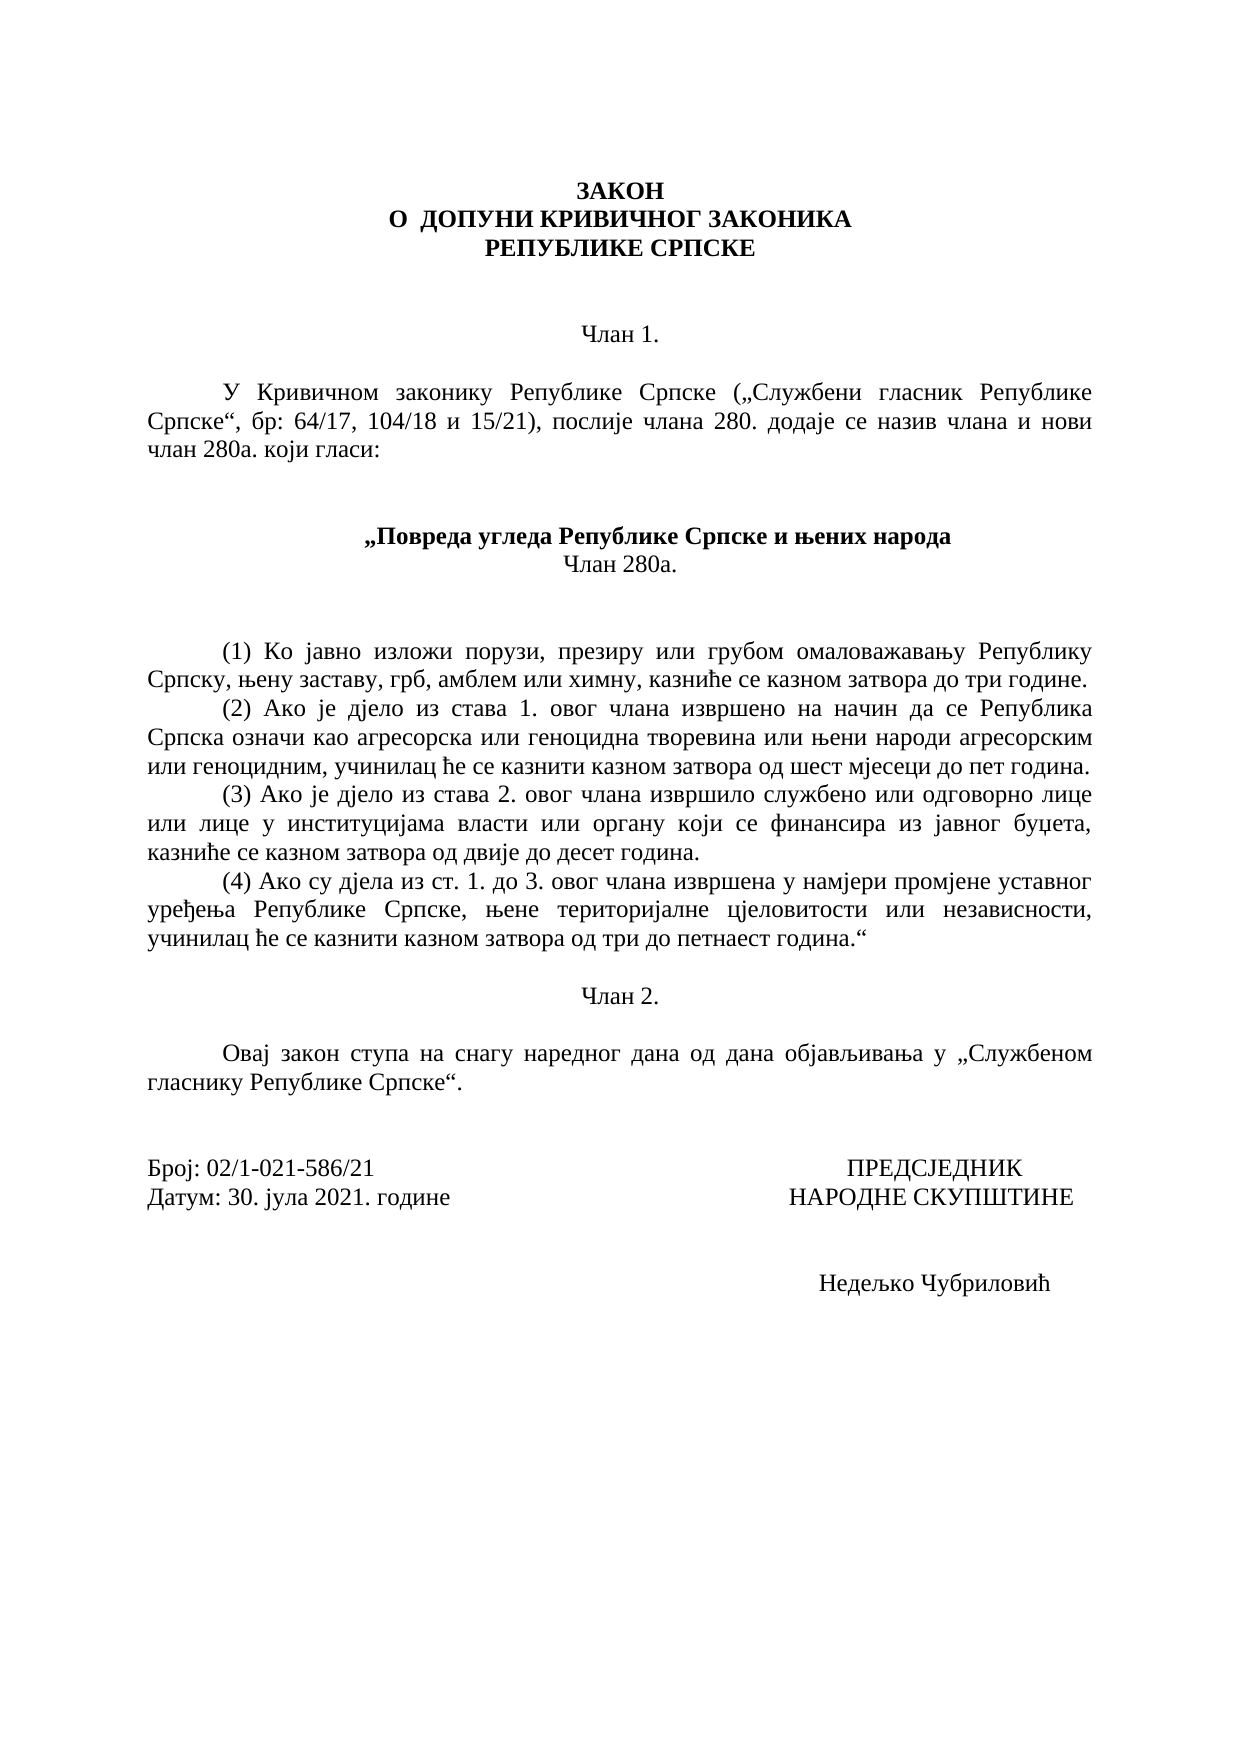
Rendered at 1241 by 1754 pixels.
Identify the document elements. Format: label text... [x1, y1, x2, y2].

text „Повреда угледа Републике Српске и њених народа [147, 521, 1093, 549]
text Члан 280а. [147, 549, 1093, 578]
text (2) Ако је дјело из става 1. овог члана извршено на начин да се Република Српска означи као агресорска или геноцидна творевина или њени народи агресорским или геноцидним, учинилац ће се казнити казном затвора од шест мјесеци до пет година. [147, 693, 1093, 779]
text РЕПУБЛИКЕ СРПСКЕ [147, 233, 1093, 262]
text (4) Ако су дјела из ст. 1. до 3. овог члана извршена у намјери промјене уставног уређења Републике Српске, њене територијалне цјеловитости или независности, учинилац ће се казнити казном затвора од три до петнаест година.“ [147, 866, 1093, 952]
text Члан 1. [147, 319, 1093, 348]
text Број: 02/1-021-586/21 ПРЕДСЈЕДНИК [147, 1153, 1093, 1182]
text О ДОПУНИ КРИВИЧНОГ ЗАКОНИКА [147, 204, 1093, 233]
text (1) Ко јавно изложи порузи, презиру или грубом омаловажавању Републику Српску, њену заставу, грб, амблем или химну, казниће се казном затвора до три године. [147, 636, 1093, 693]
text ЗАКОН [147, 176, 1093, 204]
text (3) Ако је дјело из става 2. овог члана извршило службено или одговорно лице или лице у институцијама власти или органу који се финансира из јавног буџета, казниће се казном затвора од двије до десет година. [147, 779, 1093, 866]
text Недељко Чубриловић [147, 1268, 1093, 1297]
text Овај закон ступа на снагу наредног дана од дана објављивања у „Службеном гласнику Републике Српске“. [147, 1038, 1093, 1096]
text Датум: 30. јула 2021. године НАРОДНЕ СКУПШТИНЕ [147, 1182, 1093, 1211]
text Члан 2. [147, 981, 1093, 1009]
text У Кривичном законику Републике Српске („Службени гласник Републике Српске“, бр: 64/17, 104/18 и 15/21), послије члана 280. додаје се назив члана и нови члан 280а. који гласи: [147, 377, 1093, 463]
